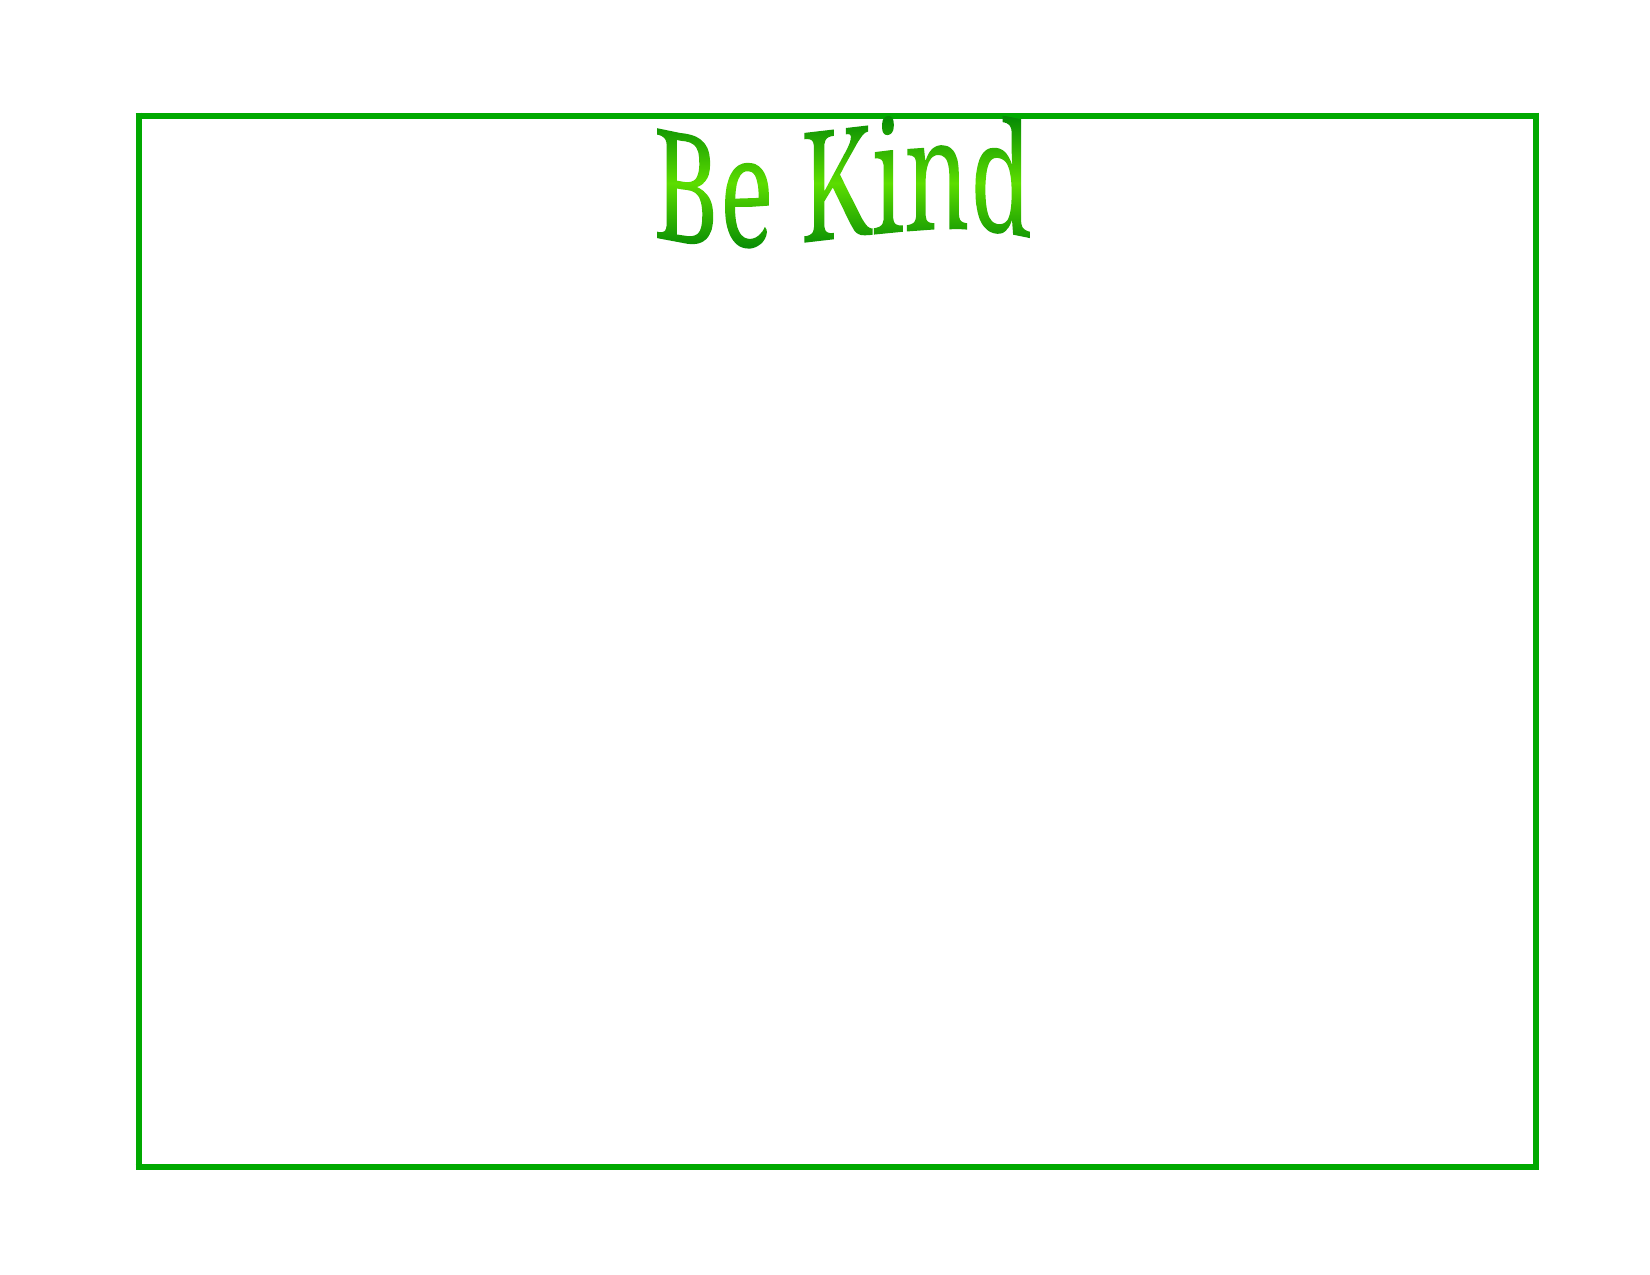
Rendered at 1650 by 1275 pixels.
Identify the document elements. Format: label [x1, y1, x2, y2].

table_header [142, 119, 1533, 1164]
